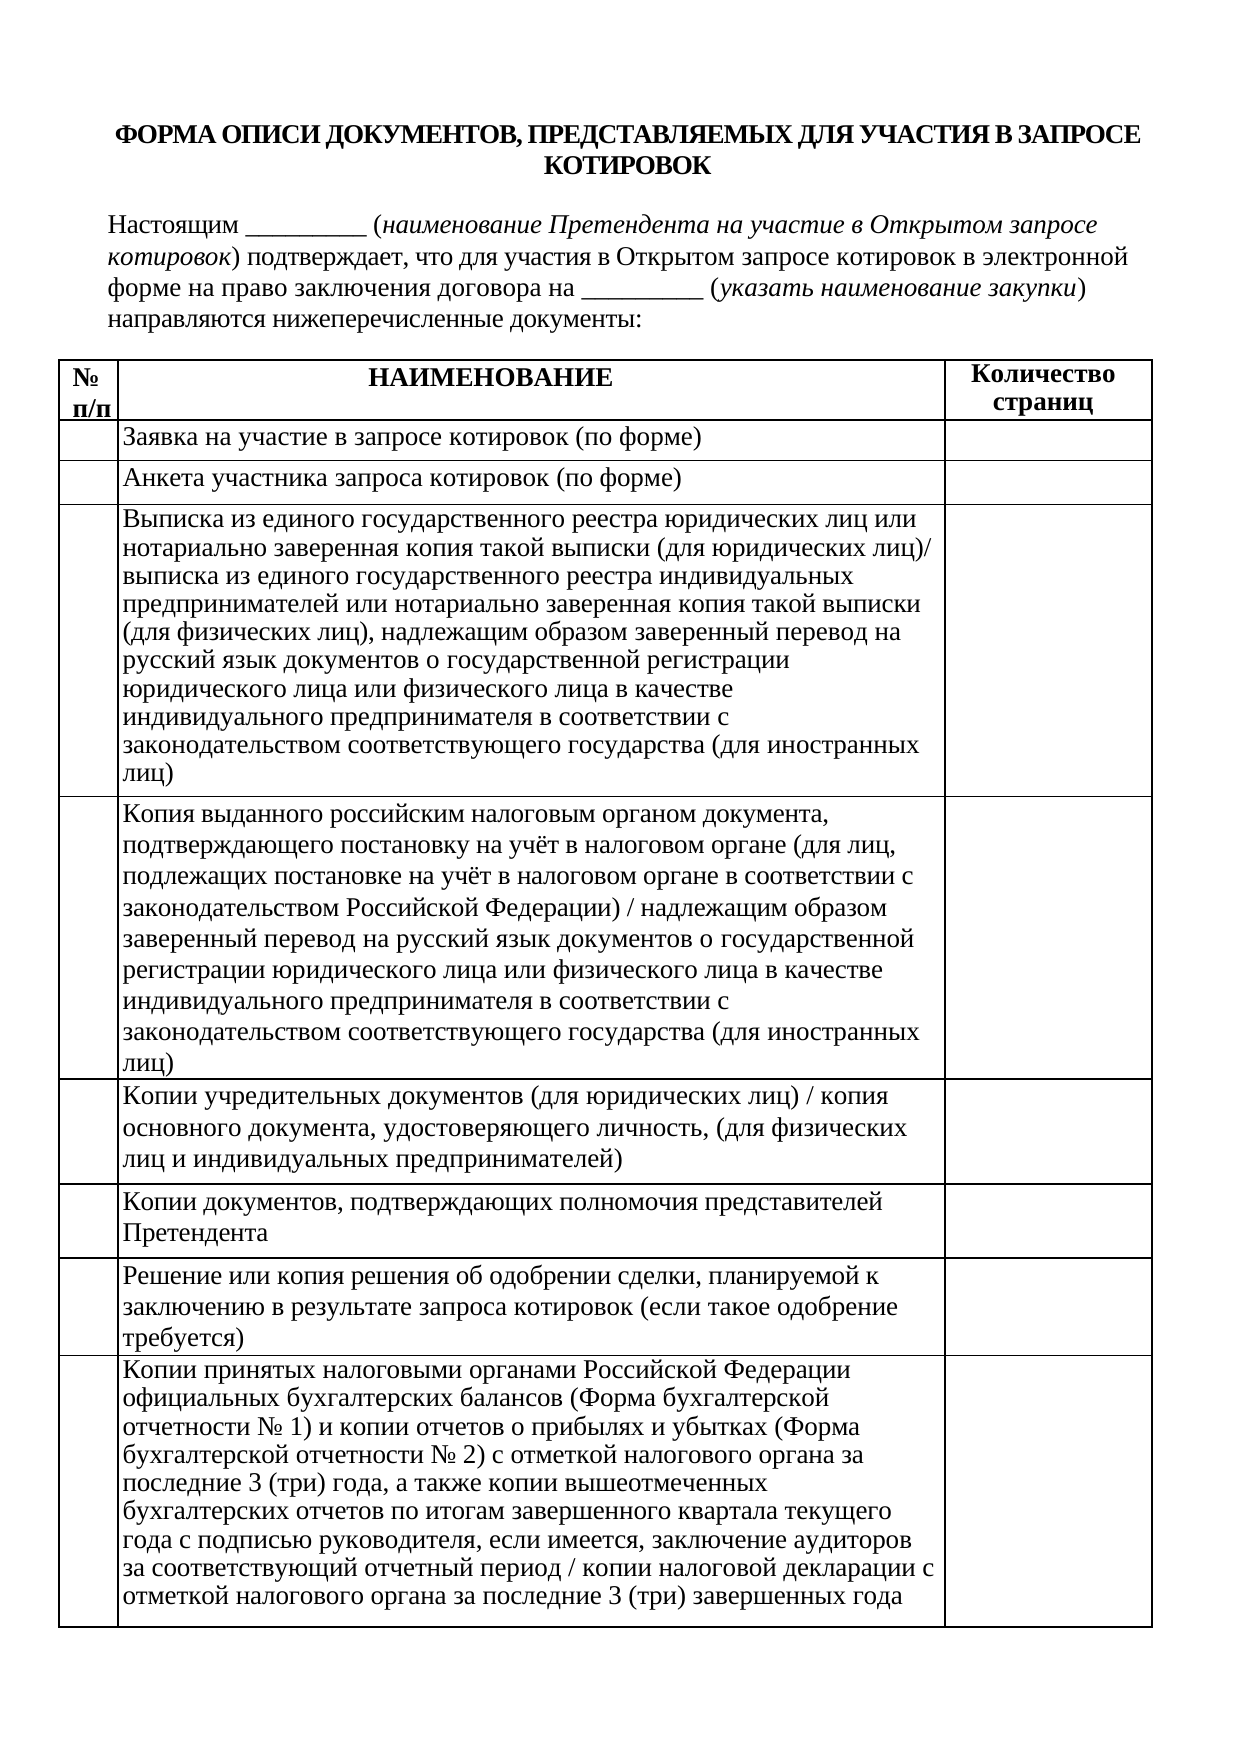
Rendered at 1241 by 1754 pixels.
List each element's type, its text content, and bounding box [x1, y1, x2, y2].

table_cell [946, 1356, 1151, 1626]
table_cell Решение или копия решения об одобрении сделки, планируемой к заключению в результате запроса котировок (если такое одобрение требуется) [119, 1259, 944, 1354]
table_cell [946, 421, 1151, 459]
table_cell Копии учредительных документов (для юридических лиц) / копия основного документа, удостоверяющего личность, (для физических лиц и индивидуальных предпринимателей) [119, 1080, 944, 1183]
table_header НАИМЕНОВАНИЕ [119, 361, 944, 419]
table_cell Копии принятых налоговыми органами Российской Федерации официальных бухгалтерских балансов (Форма бухгалтерской отчетности № 1) и копии отчетов о прибылях и убытках (Форма бухгалтерской отчетности № 2) с отметкой налогового органа за последние 3 (три) года, а также копии вышеотмеченных бухгалтерских отчетов по итогам завершенного квартала текущего года с подписью руководителя, если имеется, заключение аудиторов за соответствующий отчетный период / копии налоговой декларации с отметкой налогового органа за последние 3 (три) завершенных года [119, 1356, 944, 1626]
table_cell [60, 1185, 117, 1257]
table_cell [60, 1259, 117, 1354]
table_cell [60, 1356, 117, 1626]
table_cell [946, 1259, 1151, 1354]
table_cell [60, 797, 117, 1078]
table_cell Анкета участника запроса котировок (по форме) [119, 461, 944, 504]
table_cell [60, 1080, 117, 1183]
text Настоящим _________ (наименование Претендента на участие в Открытом запросе котировок) подтверждает, что для участия в Открытом запросе котировок в электронной форме на право заключения договора на _________ (указать наименование закупки) направляются нижеперечисленные документы: [107, 208, 1181, 333]
table_header Количество страниц [946, 361, 1151, 419]
table_cell [60, 461, 117, 504]
table_cell Копии документов, подтверждающих полномочия представителей Претендента [119, 1185, 944, 1257]
table_cell Копия выданного российским налоговым органом документа, подтверждающего постановку на учёт в налоговом органе (для лиц, подлежащих постановке на учёт в налоговом органе в соответствии с законодательством Российской Федерации) / надлежащим образом заверенный перевод на русский язык документов о государственной регистрации юридического лица или физического лица в качестве индивидуального предпринимателя в соответствии с законодательством соответствующего государства (для иностранных лиц) [119, 797, 944, 1078]
table_cell [60, 421, 117, 459]
text ФОРМА ОПИСИ ДОКУМЕНТОВ, ПРЕДСТАВЛЯЕМЫХ ДЛЯ УЧАСТИЯ В ЗАПРОСЕ КОТИРОВОК [75, 118, 1181, 180]
table_cell [946, 461, 1151, 504]
table_cell [946, 797, 1151, 1078]
table_cell [946, 1185, 1151, 1257]
table_cell [946, 505, 1151, 796]
table_cell [60, 505, 117, 796]
table_cell [946, 1080, 1151, 1183]
table_cell Выписка из единого государственного реестра юридических лиц или нотариально заверенная копия такой выписки (для юридических лиц)/ выписка из единого государственного реестра индивидуальных предпринимателей или нотариально заверенная копия такой выписки (для физических лиц), надлежащим образом заверенный перевод на русский язык документов о государственной регистрации юридического лица или физического лица в качестве индивидуального предпринимателя в соответствии с законодательством соответствующего государства (для иностранных лиц) [119, 505, 944, 796]
